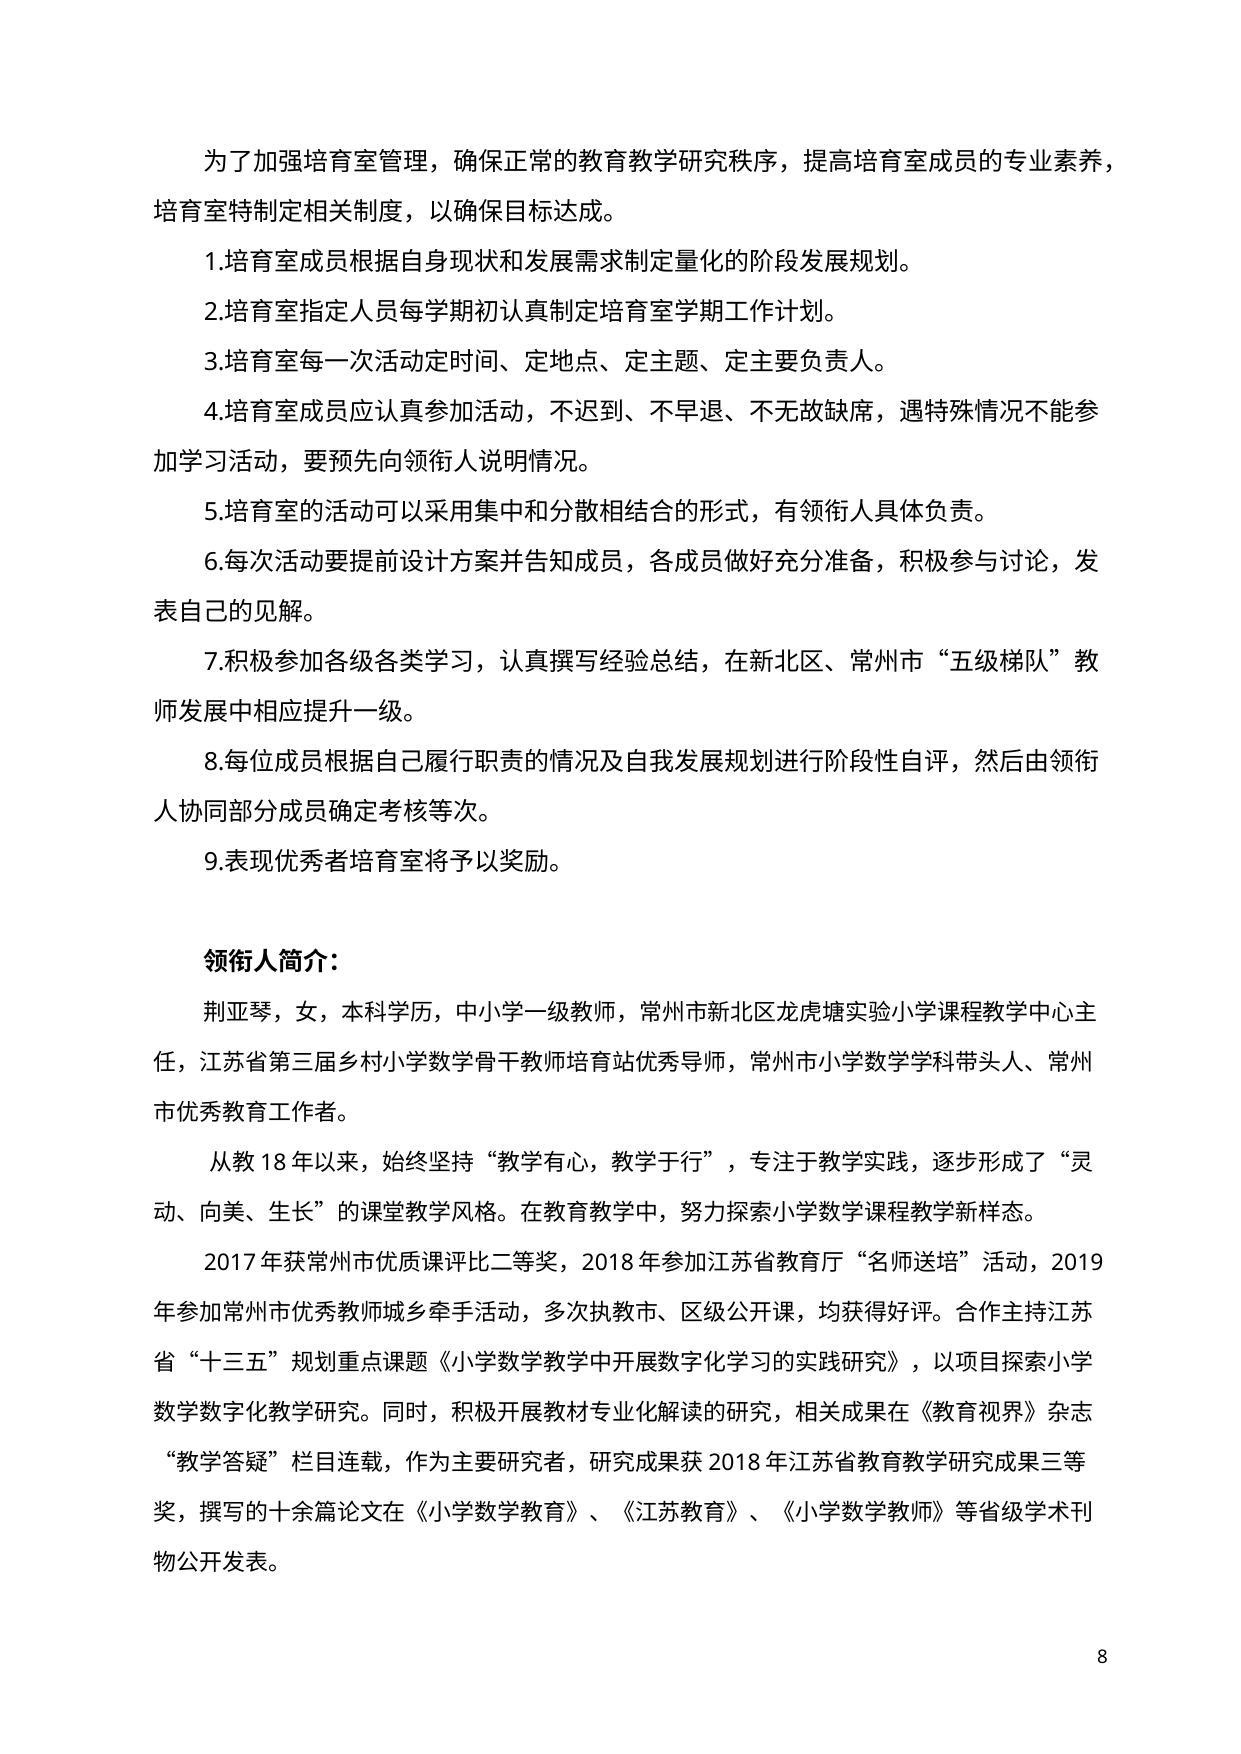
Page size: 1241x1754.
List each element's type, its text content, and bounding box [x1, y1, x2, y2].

text 2.培育室指定人员每学期初认真制定培育室学期工作计划。 [153, 280, 1107, 330]
text 从教18年以来，始终坚持“教学有心，教学于行”，专注于教学实践，逐步形成了“灵动、向美、生长”的课堂教学风格。在教育教学中，努力探索小学数学课程教学新样态。 [153, 1130, 1107, 1230]
text 领衔人简介： [153, 930, 1107, 980]
text 荆亚琴，女，本科学历，中小学一级教师，常州市新北区龙虎塘实验小学课程教学中心主任，江苏省第三届乡村小学数学骨干教师培育站优秀导师，常州市小学数学学科带头人、常州市优秀教育工作者。 [153, 980, 1107, 1130]
text 5.培育室的活动可以采用集中和分散相结合的形式，有领衔人具体负责。 [153, 480, 1107, 530]
text 1.培育室成员根据自身现状和发展需求制定量化的阶段发展规划。 [153, 230, 1107, 280]
text 3.培育室每一次活动定时间、定地点、定主题、定主要负责人。 [153, 330, 1107, 380]
text 4.培育室成员应认真参加活动，不迟到、不早退、不无故缺席，遇特殊情况不能参加学习活动，要预先向领衔人说明情况。 [153, 380, 1107, 480]
text 为了加强培育室管理，确保正常的教育教学研究秩序，提高培育室成员的专业素养，培育室特制定相关制度，以确保目标达成。 [153, 130, 1107, 230]
text 9.表现优秀者培育室将予以奖励。 [153, 830, 1107, 880]
text 8.每位成员根据自己履行职责的情况及自我发展规划进行阶段性自评，然后由领衔人协同部分成员确定考核等次。 [153, 730, 1107, 830]
text 2017年获常州市优质课评比二等奖，2018年参加江苏省教育厅“名师送培”活动，2019年参加常州市优秀教师城乡牵手活动，多次执教市、区级公开课，均获得好评。合作主持江苏省“十三五”规划重点课题《小学数学教学中开展数字化学习的实践研究》，以项目探索小学数学数字化教学研究。同时，积极开展教材专业化解读的研究，相关成果在《教育视界》杂志“教学答疑”栏目连载，作为主要研究者，研究成果获2018年江苏省教育教学研究成果三等奖，撰写的十余篇论文在《小学数学教育》、《江苏教育》、《小学数学教师》等省级学术刊物公开发表。 [153, 1230, 1107, 1580]
text 6.每次活动要提前设计方案并告知成员，各成员做好充分准备，积极参与讨论，发表自己的见解。 [153, 530, 1107, 630]
text 7.积极参加各级各类学习，认真撰写经验总结，在新北区、常州市“五级梯队”教师发展中相应提升一级。 [153, 630, 1107, 730]
